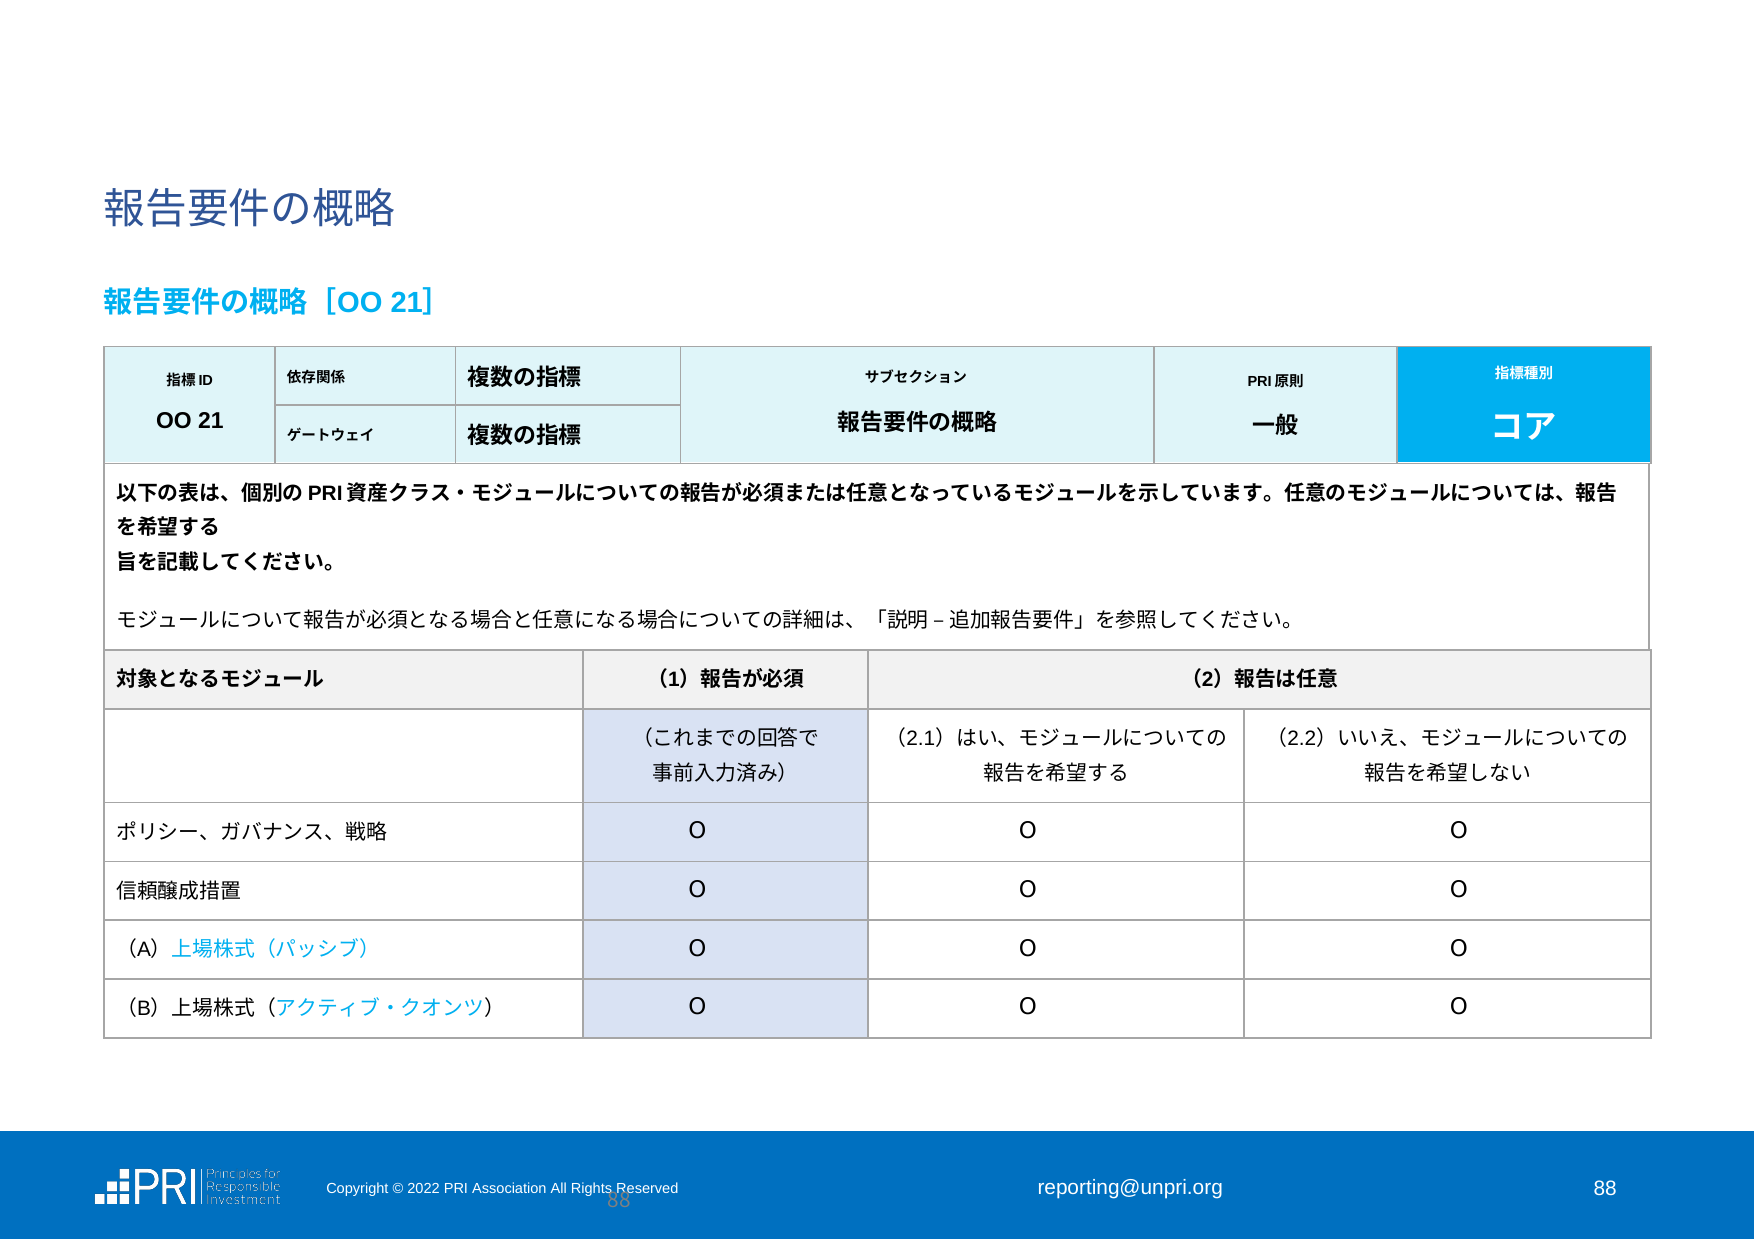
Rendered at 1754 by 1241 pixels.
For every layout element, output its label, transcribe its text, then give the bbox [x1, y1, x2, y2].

table_cell [584, 803, 867, 861]
table_cell [869, 862, 1243, 919]
table_header 複数の指標 [456, 347, 680, 404]
table_cell （A）上場株式（パッシブ） [105, 921, 582, 978]
subtitle 報告要件の概略［OO 21］ [103, 278, 1650, 321]
table_header 指標種別 コア [1398, 347, 1650, 462]
table_cell ゲートウェイ [276, 406, 455, 462]
table_cell [1245, 862, 1650, 919]
table_cell [1245, 803, 1650, 861]
table_header 依存関係 [276, 347, 455, 404]
table_header 指標ID OO 21 [105, 347, 274, 462]
table_cell 対象となるモジュール [105, 651, 582, 708]
table_cell [584, 980, 867, 1037]
table_cell [869, 803, 1243, 861]
table_cell [584, 862, 867, 919]
table_cell [869, 921, 1243, 978]
table_cell （2）報告は任意 [869, 651, 1650, 708]
table_cell [584, 921, 867, 978]
table_cell （1）報告が必須 [584, 651, 867, 708]
subtitle 報告要件の概略 [103, 175, 1650, 235]
table_header サブセクション 報告要件の概略 [681, 347, 1153, 462]
table_cell （2.1）はい、モジュールについての 報告を希望する [869, 710, 1243, 802]
picture [92, 1166, 282, 1207]
table_cell （B）上場株式（アクティブ・クオンツ） [105, 980, 582, 1037]
table_cell [105, 710, 582, 802]
table_cell [1245, 921, 1650, 978]
table_cell [869, 980, 1243, 1037]
table_cell （2.2）いいえ、モジュールについての 報告を希望しない [1245, 710, 1650, 802]
table_cell 以下の表は、個別のPRI資産クラス・モジュールについての報告が必須または任意となっているモジュールを示しています。任意のモジュールについては、報告を希望する 旨を記載してください。 モジュールについて報告が必須となる場合と任意になる場合についての詳細は、「説明 – 追加報告要件」を参照してください。 [105, 464, 1648, 649]
table_cell [1245, 980, 1650, 1037]
table_cell （これまでの回答で 事前入力済み） [584, 710, 867, 802]
table_header PRI原則 一般 [1155, 347, 1396, 462]
table_cell 複数の指標 [456, 406, 680, 462]
table_cell ポリシー、ガバナンス、戦略 [105, 803, 582, 861]
table_cell 信頼醸成措置 [105, 862, 582, 919]
